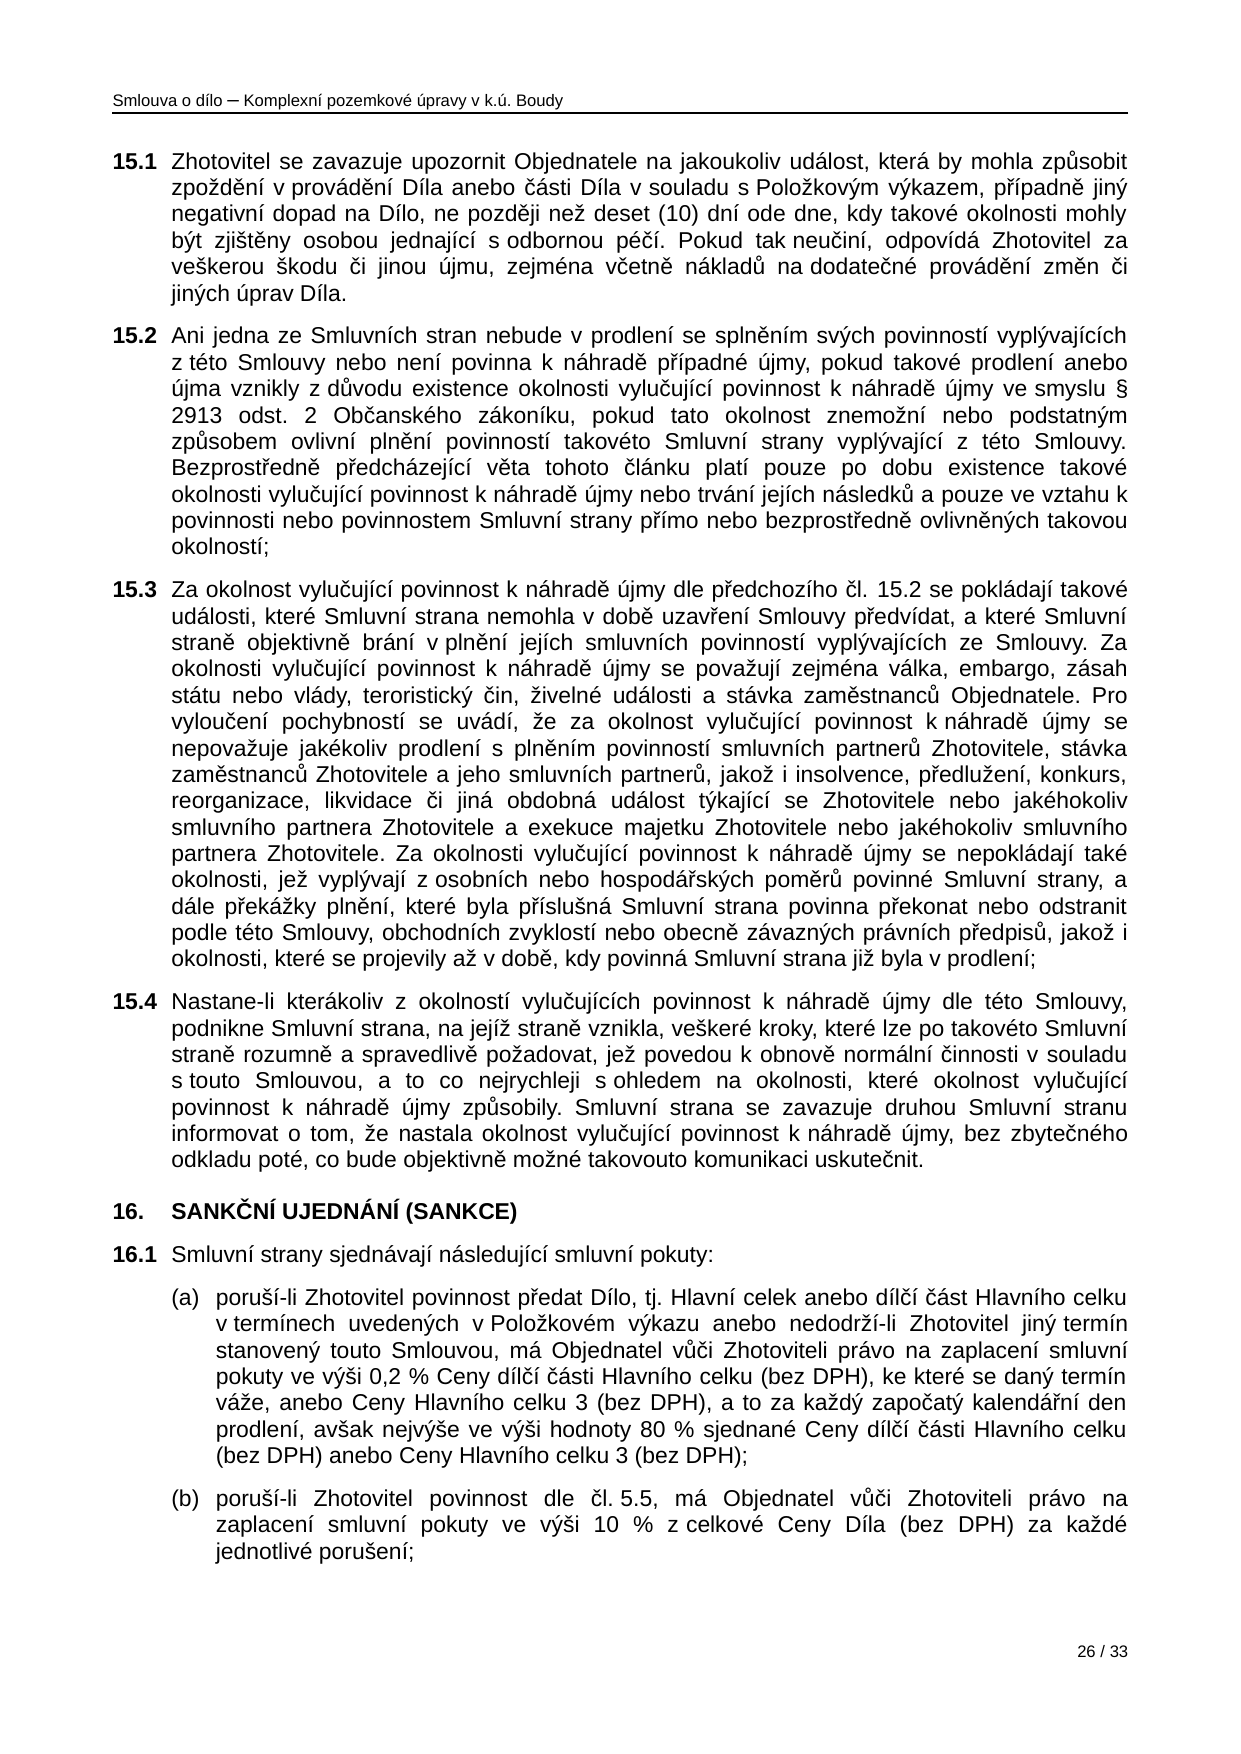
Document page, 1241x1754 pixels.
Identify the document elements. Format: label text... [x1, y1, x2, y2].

text Ani jedna ze Smluvních stran nebude v prodlení se splněním svých povinností vyplývajících z této Smlouvy nebo není povinna k náhradě případné újmy, pokud takové prodlení anebo újma vznikly z důvodu existence okolnosti vylučující povinnost k náhradě újmy ve smyslu § 2913 odst. 2 Občanského zákoníku, pokud tato okolnost znemožní nebo podstatným způsobem ovlivní plnění povinností takovéto Smluvní strany vyplývající z této Smlouvy. Bezprostředně předcházející věta tohoto článku platí pouze po dobu existence takové okolnosti vylučující povinnost k náhradě újmy nebo trvání jejích následků a pouze ve vztahu k povinnosti nebo povinnostem Smluvní strany přímo nebo bezprostředně ovlivněných takovou okolností; [112, 322, 1128, 560]
text Sankční ujednání (SANKCE) [112, 1198, 1128, 1224]
text Za okolnost vylučující povinnost k náhradě újmy dle předchozího čl. 15.2 se pokládají takové události, které Smluvní strana nemohla v době uzavření Smlouvy předvídat, a které Smluvní straně objektivně brání v plnění jejích smluvních povinností vyplývajících ze Smlouvy. Za okolnosti vylučující povinnost k náhradě újmy se považují zejména válka, embargo, zásah státu nebo vlády, teroristický čin, živelné události a stávka zaměstnanců Objednatele. Pro vyloučení pochybností se uvádí, že za okolnost vylučující povinnost k náhradě újmy se nepovažuje jakékoliv prodlení s plněním povinností smluvních partnerů Zhotovitele, stávka zaměstnanců Zhotovitele a jeho smluvních partnerů, jakož i insolvence, předlužení, konkurs, reorganizace, likvidace či jiná obdobná událost týkající se Zhotovitele nebo jakéhokoliv smluvního partnera Zhotovitele a exekuce majetku Zhotovitele nebo jakéhokoliv smluvního partnera Zhotovitele. Za okolnosti vylučující povinnost k náhradě újmy se nepokládají také okolnosti, jež vyplývají z osobních nebo hospodářských poměrů povinné Smluvní strany, a dále překážky plnění, které byla příslušná Smluvní strana povinna překonat nebo odstranit podle této Smlouvy, obchodních zvyklostí nebo obecně závazných právních předpisů, jakož i okolnosti, které se projevily až v době, kdy povinná Smluvní strana již byla v prodlení; [112, 576, 1128, 972]
text Zhotovitel se zavazuje upozornit Objednatele na jakoukoliv událost, která by mohla způsobit zpoždění v provádění Díla anebo části Díla v souladu s Položkovým výkazem, případně jiný negativní dopad na Dílo, ne později než deset (10) dní ode dne, kdy takové okolnosti mohly být zjištěny osobou jednající s odbornou péčí. Pokud tak neučiní, odpovídá Zhotovitel za veškerou škodu či jinou újmu, zejména včetně nákladů na dodatečné provádění změn či jiných úprav Díla. [112, 148, 1128, 306]
text Nastane-li kterákoliv z okolností vylučujících povinnost k náhradě újmy dle této Smlouvy, podnikne Smluvní strana, na jejíž straně vznikla, veškeré kroky, které lze po takovéto Smluvní straně rozumně a spravedlivě požadovat, jež povedou k obnově normální činnosti v souladu s touto Smlouvou, a to co nejrychleji s ohledem na okolnosti, které okolnost vylučující povinnost k náhradě újmy způsobily. Smluvní strana se zavazuje druhou Smluvní stranu informovat o tom, že nastala okolnost vylučující povinnost k náhradě újmy, bez zbytečného odkladu poté, co bude objektivně možné takovouto komunikaci uskutečnit. [112, 988, 1128, 1173]
list poruší-li Zhotovitel povinnost předat Dílo, tj. Hlavní celek anebo dílčí část Hlavního celku v termínech uvedených v Položkovém výkazu anebo nedodrží-li Zhotovitel jiný termín stanovený touto Smlouvou, má Objednatel vůči Zhotoviteli právo na zaplacení smluvní pokuty ve výši 0,2 % Ceny dílčí části Hlavního celku (bez DPH), ke které se daný termín váže, anebo Ceny Hlavního celku 3 (bez DPH), a to za každý započatý kalendářní den prodlení, avšak nejvýše ve výši hodnoty 80 % sjednané Ceny dílčí části Hlavního celku (bez DPH) anebo Ceny Hlavního celku 3 (bez DPH); [171, 1284, 1128, 1468]
text Smluvní strany sjednávají následující smluvní pokuty: [112, 1241, 1128, 1267]
list poruší-li Zhotovitel povinnost dle čl. 5.5, má Objednatel vůči Zhotoviteli právo na zaplacení smluvní pokuty ve výši 10 % z celkové Ceny Díla (bez DPH) za každé jednotlivé porušení; [171, 1485, 1128, 1564]
